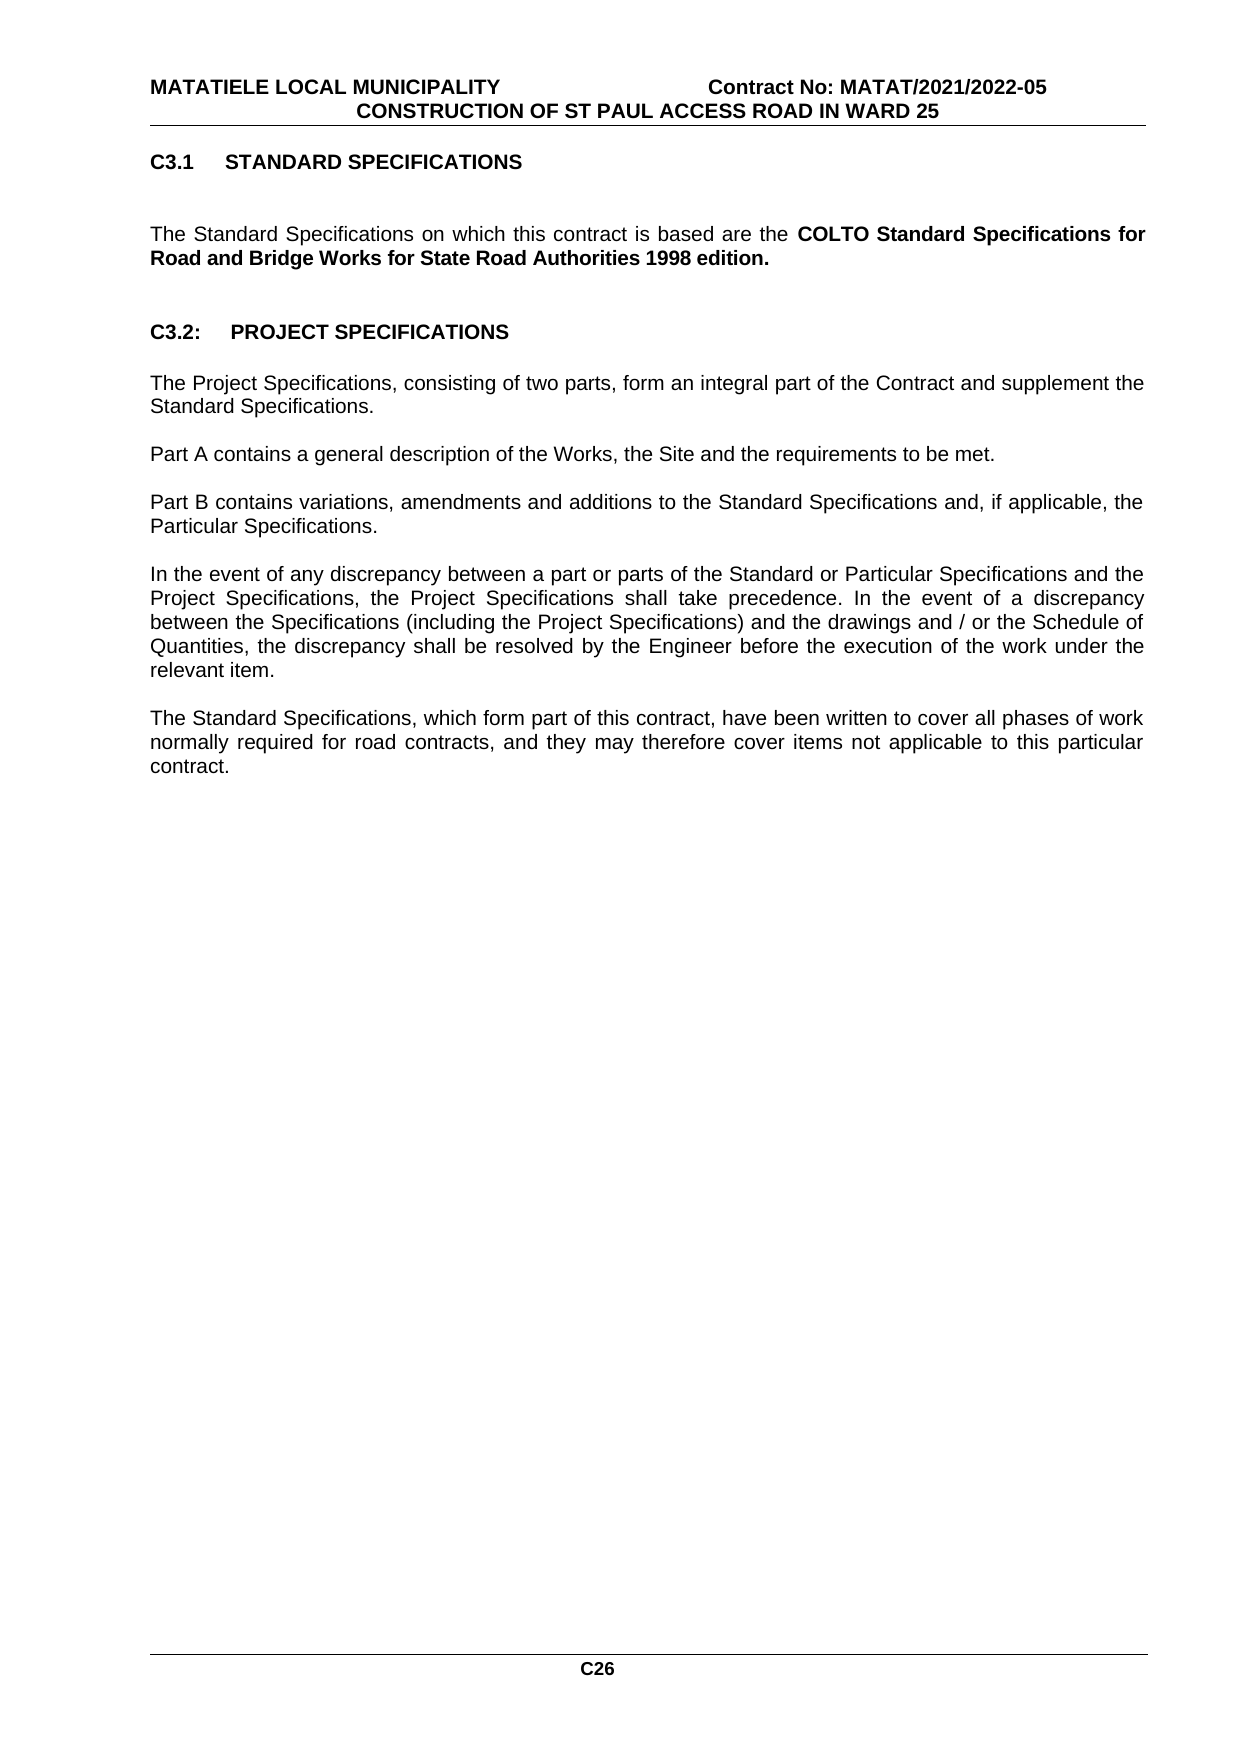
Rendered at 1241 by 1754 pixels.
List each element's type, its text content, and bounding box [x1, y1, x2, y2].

text In the event of any discrepancy between a part or parts of the Standard or Particular Specifications and the Project Specifications, the Project Specifications shall take precedence. In the event of a discrepancy between the Specifications (including the Project Specifications) and the drawings and / or the Schedule of Quantities, the discrepancy shall be resolved by the Engineer before the execution of the work under the relevant item. [150, 562, 1146, 682]
text Part B contains variations, amendments and additions to the Standard Specifications and, if applicable, the Particular Specifications. [150, 490, 1146, 538]
text The Project Specifications, consisting of two parts, form an integral part of the Contract and supplement the Standard Specifications. [150, 370, 1146, 418]
text C3.1 STANDARD SPECIFICATIONS [150, 150, 1146, 174]
text The Standard Specifications, which form part of this contract, have been written to cover all phases of work normally required for road contracts, and they may therefore cover items not applicable to this particular contract. [150, 706, 1146, 778]
text The Standard Specifications on which this contract is based are the COLTO Standard Specifications for Road and Bridge Works for Authorities 1998 edition. [150, 222, 1146, 270]
text Part A contains a general description of the Works, the Site and the requirements to be met. [150, 442, 1146, 466]
subtitle C3.2: PROJECT SPECIFICATIONS [150, 320, 1146, 344]
